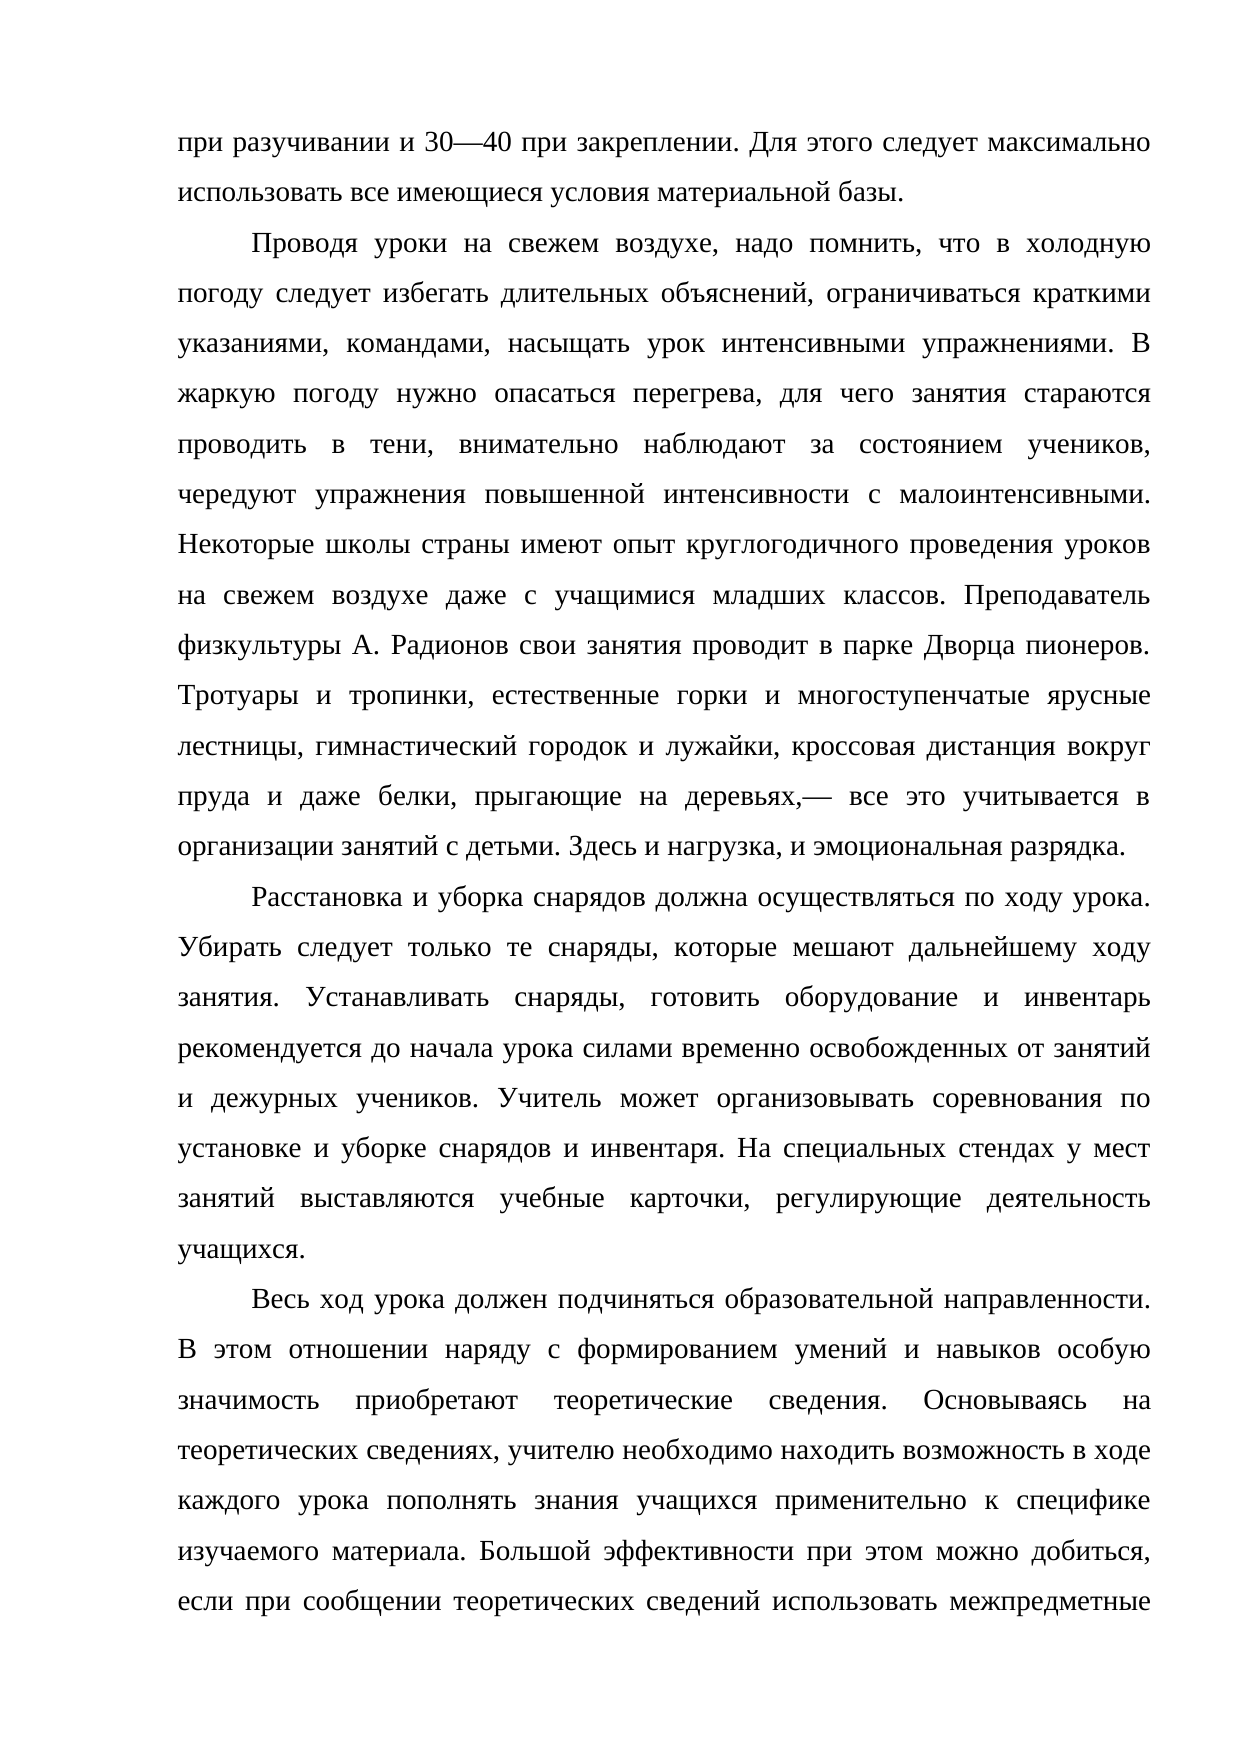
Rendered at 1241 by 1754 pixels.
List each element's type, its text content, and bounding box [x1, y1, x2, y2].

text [177, 124, 1152, 208]
text Проводя уроки на свежем воздухе, надо помнить, что в холодную погоду следует избегать длительных объяснений, ограничиваться краткими указаниями, командами, насыщать урок интенсивными упражнениями. В жаркую погоду нужно опасаться перегрева, для чего занятия стараются проводить в тени, внимательно наблюдают за состоянием учеников, чередуют упражнения повышенной интенсивности с малоинтенсивными. Некоторые школы страны имеют опыт круглогодичного проведения уроков на свежем воздухе даже с учащимися младших классов. Преподаватель физкультуры А. Радионов свои занятия проводит в парке Дворца пионеров. Тротуары и тропинки, естественные горки и многоступенчатые ярусные лестницы, гимнастический городок и лужайки, кроссовая дистанция вокруг пруда и даже белки, прыгающие на деревьях,— все это учитывается в организации занятий с детьми. Здесь и нагрузка, и эмоциональная разрядка. [177, 225, 1152, 862]
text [177, 1281, 1152, 1617]
text Расстановка и уборка снарядов должна осуществляться по ходу урока. Убирать следует только те снаряды, которые мешают дальнейшему ходу занятия. Устанавливать снаряды, готовить оборудование и инвентарь рекомендуется до начала урока силами временно освобожденных от занятий и дежурных учеников. Учитель может организовывать соревнования по установке и уборке снарядов и инвентаря. На специальных стендах у мест занятий выставляются учебные карточки, регулирующие деятельность учащихся. [177, 879, 1152, 1264]
